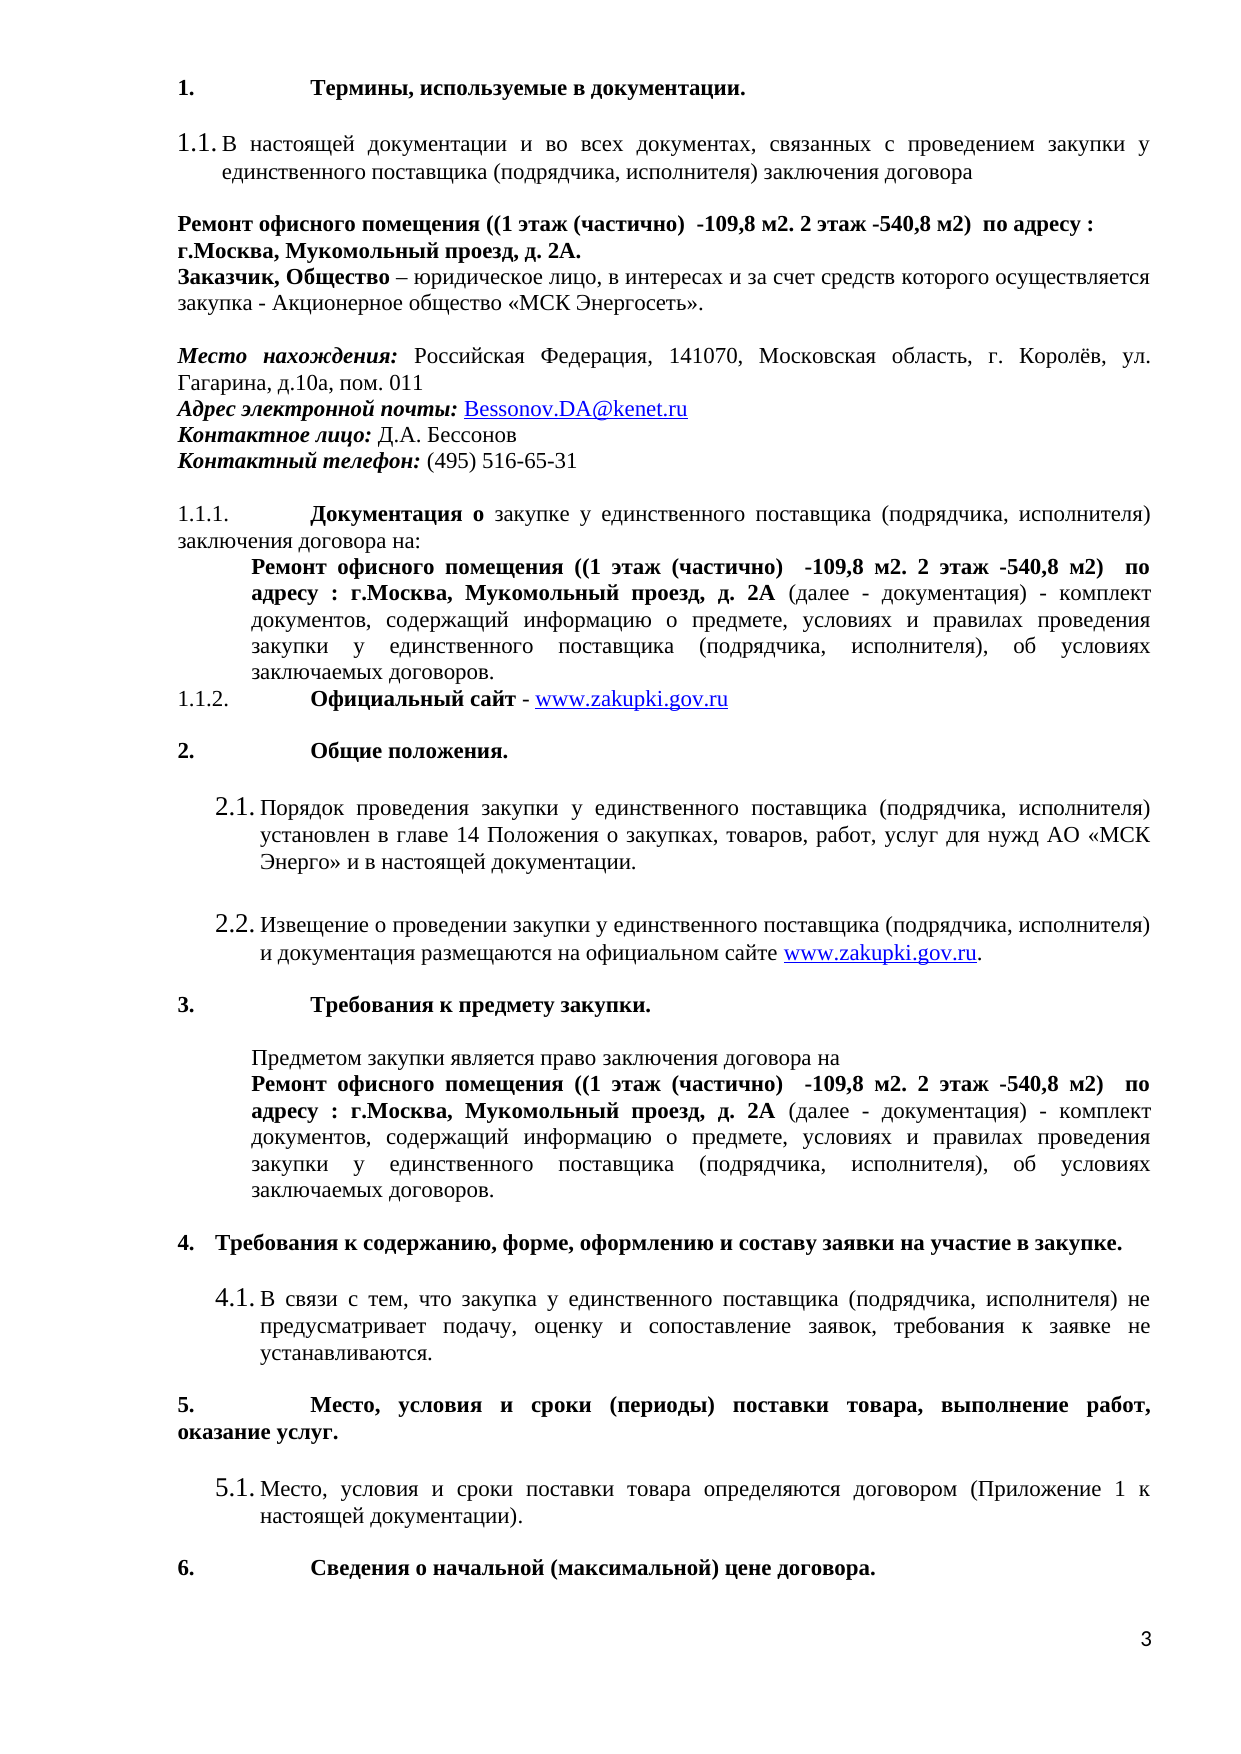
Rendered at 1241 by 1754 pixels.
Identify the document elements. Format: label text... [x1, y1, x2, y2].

list Официальный сайт - www.zakupki.gov.ru [177, 685, 1152, 711]
list Порядок проведения закупки у единственного поставщика (подрядчика, исполнителя) установлен в главе 14 Положения о закупках, товаров, работ, услуг для нужд АО «МСК Энерго» и в настоящей документации. [215, 790, 1152, 874]
list Термины, используемые в документации. [177, 74, 1152, 100]
list Общие положения. [177, 737, 1152, 764]
list Место нахождения: Российская Федерация, 141070, Московская область, г. Королёв, ул. Гагарина, д.10а, пом. 011 [177, 342, 1152, 395]
list В связи с тем, что закупка у единственного поставщика (подрядчика, исполнителя) не предусматривает подачу, оценку и сопоставление заявок, требования к заявке не устанавливаются. [215, 1281, 1152, 1365]
list Предметом закупки является право заключения договора на [251, 1044, 1152, 1071]
list Место, условия и сроки поставки товара определяются договором (Приложение 1 к настоящей документации). [215, 1471, 1152, 1528]
list Ремонт офисного помещения ((1 этаж (частично) -109,8 м2. 2 этаж -540,8 м2) по адресу : г.Москва, Мукомольный проезд, д. 2А (далее - документация) - комплект документов, содержащий информацию о предмете, условиях и правилах проведения закупки у единственного поставщика (подрядчика, исполнителя), об условиях заключаемых договоров. [251, 553, 1152, 685]
list Требования к предмету закупки. [177, 991, 1152, 1018]
list Контактное лицо: Д.А. Бессонов [177, 421, 1152, 448]
list Сведения о начальной (максимальной) цене договора. [177, 1554, 1152, 1581]
list Контактный телефон: (495) 516-65-31 [177, 448, 1152, 474]
list Ремонт офисного помещения ((1 этаж (частично) -109,8 м2. 2 этаж -540,8 м2) по адресу : г.Москва, Мукомольный проезд, д. 2А (далее - документация) - комплект документов, содержащий информацию о предмете, условиях и правилах проведения закупки у единственного поставщика (подрядчика, исполнителя), об условиях заключаемых договоров. [251, 1071, 1152, 1202]
list Место, условия и сроки (периоды) поставки товара, выполнение работ, оказание услуг. [177, 1392, 1152, 1444]
list Извещение о проведении закупки у единственного поставщика (подрядчика, исполнителя) и документация размещаются на официальном сайте www.zakupki.gov.ru. [215, 908, 1152, 965]
list Адрес электронной почты: Bessonov.DA@kenet.ru [177, 395, 1152, 421]
list Документация о закупке у единственного поставщика (подрядчика, исполнителя) заключения договора на: [177, 500, 1152, 553]
list Заказчик, Общество – юридическое лицо, в интересах и за счет средств которого осуществляется закупка - Акционерное общество «МСК Энергосеть». [177, 263, 1152, 316]
list Требования к содержанию, форме, оформлению и составу заявки на участие в закупке. [177, 1229, 1152, 1255]
text Ремонт офисного помещения ((1 этаж (частично) -109,8 м2. 2 этаж -540,8 м2) по адресу : г.Москва, Мукомольный проезд, д. 2А. [177, 210, 1152, 263]
list В настоящей документации и во всех документах, связанных с проведением закупки у единственного поставщика (подрядчика, исполнителя) заключения договора [177, 127, 1152, 184]
